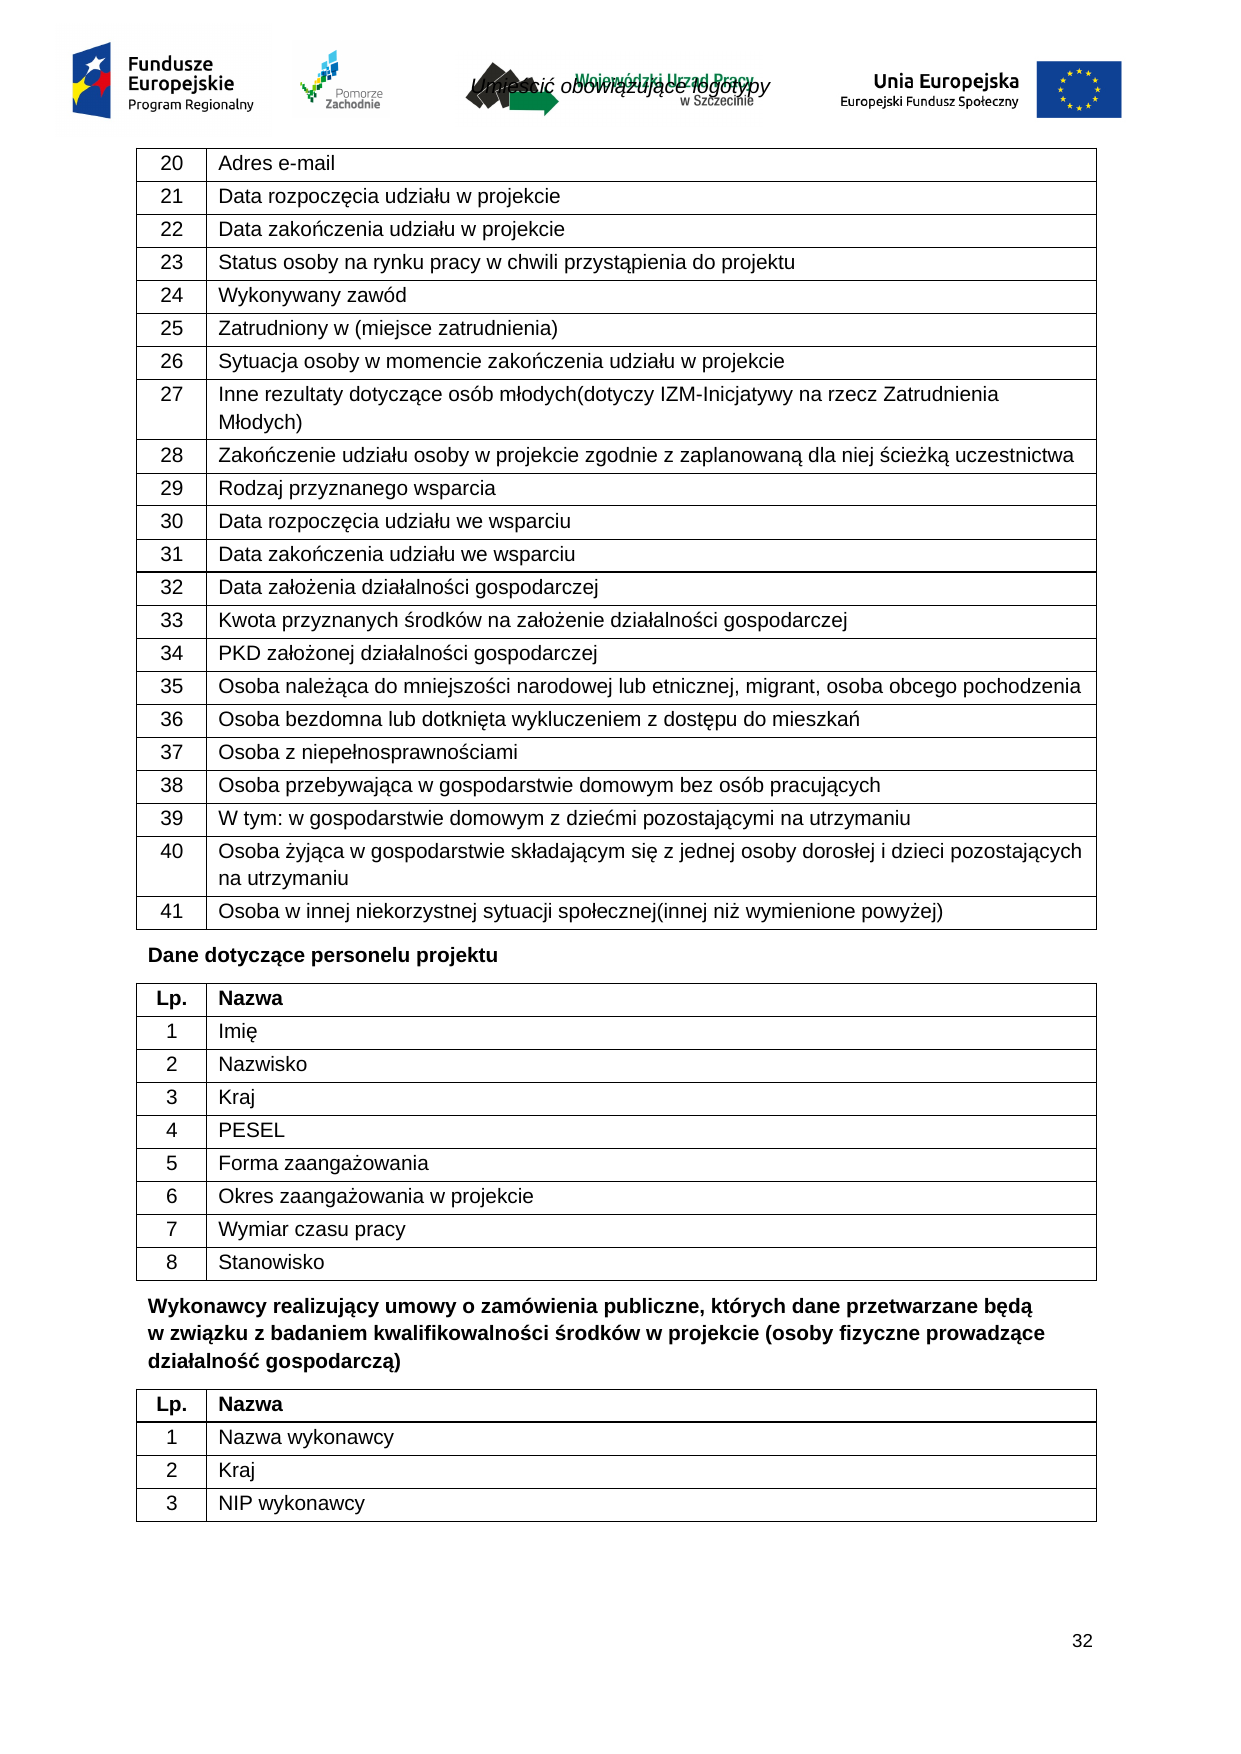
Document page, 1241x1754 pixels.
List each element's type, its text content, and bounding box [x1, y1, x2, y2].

table_cell Forma zaangażowania [207, 1149, 1096, 1181]
table_cell 29 [137, 474, 206, 505]
table_cell Kraj [207, 1456, 1096, 1487]
text Wykonawcy realizujący umowy o zamówienia publiczne, których dane przetwarzane będą w związku z badaniem kwalifikowalności środków w projekcie (osoby fizyczne prowadzące działalność gospodarczą) [148, 1293, 1092, 1372]
table_cell 27 [137, 380, 206, 439]
text Dane dotyczące personelu projektu [148, 943, 1092, 967]
table_cell Data rozpoczęcia udziału w projekcie [207, 182, 1096, 214]
table_cell Kraj [207, 1083, 1096, 1115]
table_cell 3 [137, 1083, 206, 1115]
table_cell 24 [137, 281, 206, 313]
table_cell 26 [137, 347, 206, 379]
table_cell Kwota przyznanych środków na założenie działalności gospodarczej [207, 606, 1096, 637]
table_cell Nazwisko [207, 1050, 1096, 1082]
table_cell 33 [137, 606, 206, 637]
table_cell Adres e-mail [207, 149, 1096, 181]
table_cell 37 [137, 738, 206, 769]
table_cell Status osoby na rynku pracy w chwili przystąpienia do projektu [207, 248, 1096, 280]
table_cell Wykonywany zawód [207, 281, 1096, 313]
table_cell Stanowisko [207, 1248, 1096, 1280]
table_cell 30 [137, 506, 206, 538]
table_cell PESEL [207, 1116, 1096, 1148]
table_cell Okres zaangażowania w projekcie [207, 1182, 1096, 1214]
table_header Nazwa [207, 1390, 1096, 1421]
table_cell 40 [137, 837, 206, 896]
picture [291, 40, 390, 118]
table_cell 35 [137, 672, 206, 703]
table_cell Zakończenie udziału osoby w projekcie zgodnie z zaplanowaną dla niej ścieżką uczestnictwa [207, 440, 1096, 472]
table_cell Osoba żyjąca w gospodarstwie składającym się z jednej osoby dorosłej i dzieci pozostających na utrzymaniu [207, 837, 1096, 896]
table_cell 21 [137, 182, 206, 214]
picture [454, 51, 763, 127]
table_header Lp. [137, 984, 206, 1016]
table_cell Osoba w innej niekorzystnej sytuacji społecznej(innej niż wymienione powyżej) [207, 897, 1096, 929]
table_cell 2 [137, 1050, 206, 1082]
table_cell W tym: w gospodarstwie domowym z dziećmi pozostającymi na utrzymaniu [207, 804, 1096, 836]
table_cell 28 [137, 440, 206, 472]
table_cell 6 [137, 1182, 206, 1214]
table_cell 22 [137, 215, 206, 247]
table_cell 3 [137, 1489, 206, 1521]
table_cell Data zakończenia udziału we wsparciu [207, 540, 1096, 571]
picture [54, 23, 272, 137]
table_cell 36 [137, 705, 206, 737]
table_cell Imię [207, 1017, 1096, 1049]
table_cell 41 [137, 897, 206, 929]
table_header Lp. [137, 1390, 206, 1421]
table_cell Osoba z niepełnosprawnościami [207, 738, 1096, 769]
table_cell Osoba bezdomna lub dotknięta wykluczeniem z dostępu do mieszkań [207, 705, 1096, 737]
table_cell 1 [137, 1423, 206, 1454]
table_cell 38 [137, 771, 206, 803]
table_cell Osoba należąca do mniejszości narodowej lub etnicznej, migrant, osoba obcego pochodzenia [207, 672, 1096, 703]
table_cell 32 [137, 573, 206, 604]
table_cell PKD założonej działalności gospodarczej [207, 639, 1096, 671]
table_cell 5 [137, 1149, 206, 1181]
table_cell 7 [137, 1215, 206, 1247]
table_cell 34 [137, 639, 206, 671]
table_cell Data zakończenia udziału w projekcie [207, 215, 1096, 247]
table_cell Wymiar czasu pracy [207, 1215, 1096, 1247]
table_cell 25 [137, 314, 206, 346]
table_cell Data założenia działalności gospodarczej [207, 573, 1096, 604]
table_cell Inne rezultaty dotyczące osób młodych(dotyczy IZM-Inicjatywy na rzecz Zatrudnienia Młodych) [207, 380, 1096, 439]
table_cell NIP wykonawcy [207, 1489, 1096, 1521]
table_cell 4 [137, 1116, 206, 1148]
table_cell 20 [137, 149, 206, 181]
table_cell 2 [137, 1456, 206, 1487]
picture [821, 41, 1140, 137]
table_cell Data rozpoczęcia udziału we wsparciu [207, 506, 1096, 538]
table_cell 1 [137, 1017, 206, 1049]
table_cell 39 [137, 804, 206, 836]
table_cell 8 [137, 1248, 206, 1280]
table_cell 23 [137, 248, 206, 280]
table_cell Nazwa wykonawcy [207, 1423, 1096, 1454]
table_cell Rodzaj przyznanego wsparcia [207, 474, 1096, 505]
table_cell Zatrudniony w (miejsce zatrudnienia) [207, 314, 1096, 346]
table_cell Sytuacja osoby w momencie zakończenia udziału w projekcie [207, 347, 1096, 379]
table_cell 31 [137, 540, 206, 571]
table_cell Osoba przebywająca w gospodarstwie domowym bez osób pracujących [207, 771, 1096, 803]
table_header Nazwa [207, 984, 1096, 1016]
